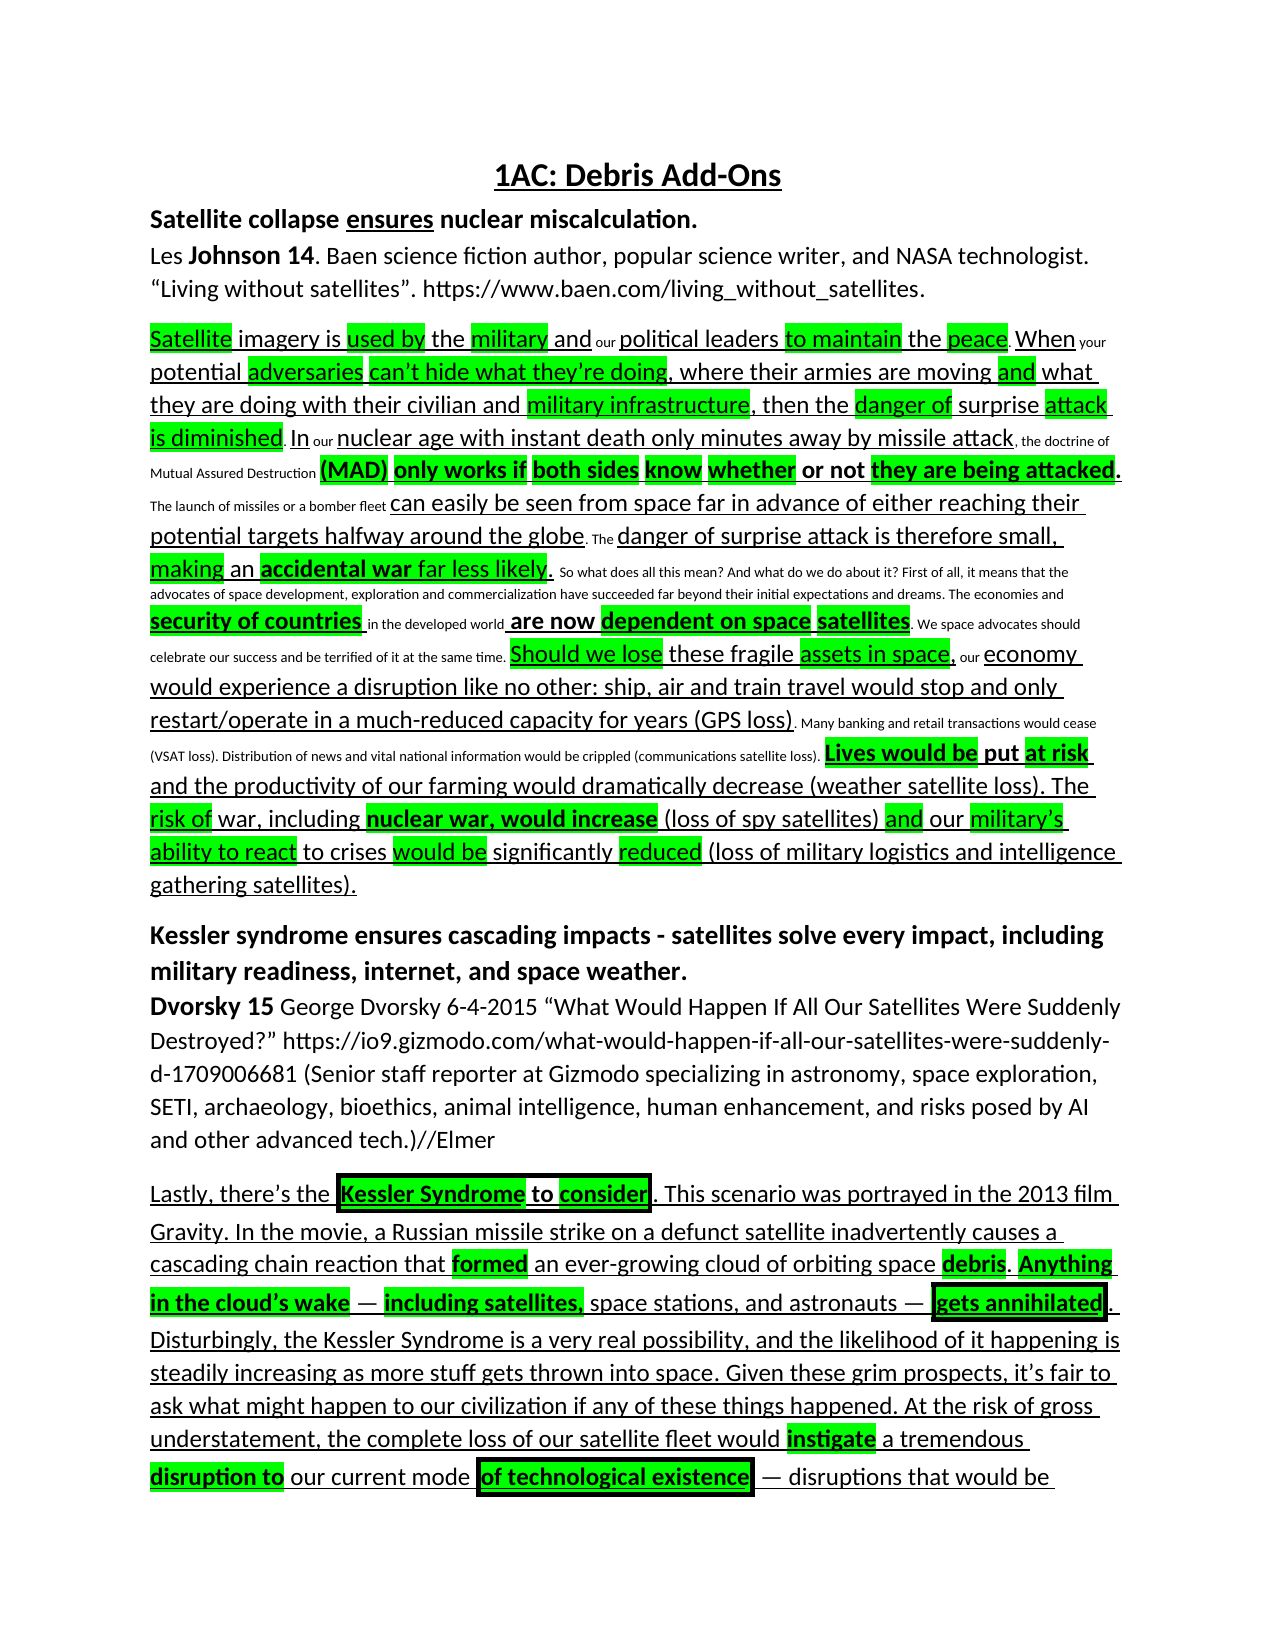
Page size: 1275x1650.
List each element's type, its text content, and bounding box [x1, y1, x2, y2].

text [150, 1173, 1125, 1497]
text Satellite imagery is used by the military and our political leaders to maintain the peace. When your potential adversaries can’t hide what they’re doing, where their armies are moving and what they are doing with their civilian and military infrastructure, then the danger of surprise attack is diminished. In our nuclear age with instant death only minutes away by missile attack, the doctrine of Mutual Assured Destruction (MAD) only works if both sides know whether or not they are being attacked. The launch of missiles or a bomber fleet can easily be seen from space far in advance of either reaching their potential targets halfway around the globe. The danger of surprise attack is therefore small, making an accidental war far less likely. So what does all this mean? And what do we do about it? First of all, it means that the advocates of space development, exploration and commercialization have succeeded far beyond their initial expectations and dreams. The economies and security of countries in the developed world are now dependent on space satellites. We space advocates should celebrate our success and be terrified of it at the same time. Should we lose these fragile assets in space, our economy would experience a disruption like no other: ship, air and train travel would stop and only restart/operate in a much-reduced capacity for years (GPS loss). Many banking and retail transactions would cease (VSAT loss). Distribution of news and vital national information would be crippled (communications satellite loss). Lives would be put at risk and the productivity of our farming would dramatically decrease (weather satellite loss). The risk of war, including nuclear war, would increase (loss of spy satellites) and our military’s ability to react to crises would be significantly reduced (loss of military logistics and intelligence gathering satellites). [150, 323, 1125, 899]
subtitle Satellite collapse ensures nuclear miscalculation. [150, 202, 1125, 235]
text Dvorsky 15 George Dvorsky 6-4-2015 “What Would Happen If All Our Satellites Were Suddenly Destroyed?” https://io9.gizmodo.com/what-would-happen-if-all-our-satellites-were-suddenly-d-1709006681 (Senior staff reporter at Gizmodo specializing in astronomy, space exploration, SETI, archaeology, bioethics, animal intelligence, human enhancement, and risks posed by AI and other advanced tech.)//Elmer [150, 989, 1125, 1154]
text Les Johnson 14. Baen science fiction author, popular science writer, and NASA technologist. “Living without satellites”. https://www.baen.com/living_without_satellites. [150, 238, 1125, 304]
subtitle 1AC: Debris Add-Ons [150, 154, 1125, 195]
subtitle Kessler syndrome ensures cascading impacts - satellites solve every impact, including military readiness, internet, and space weather. [150, 918, 1125, 987]
